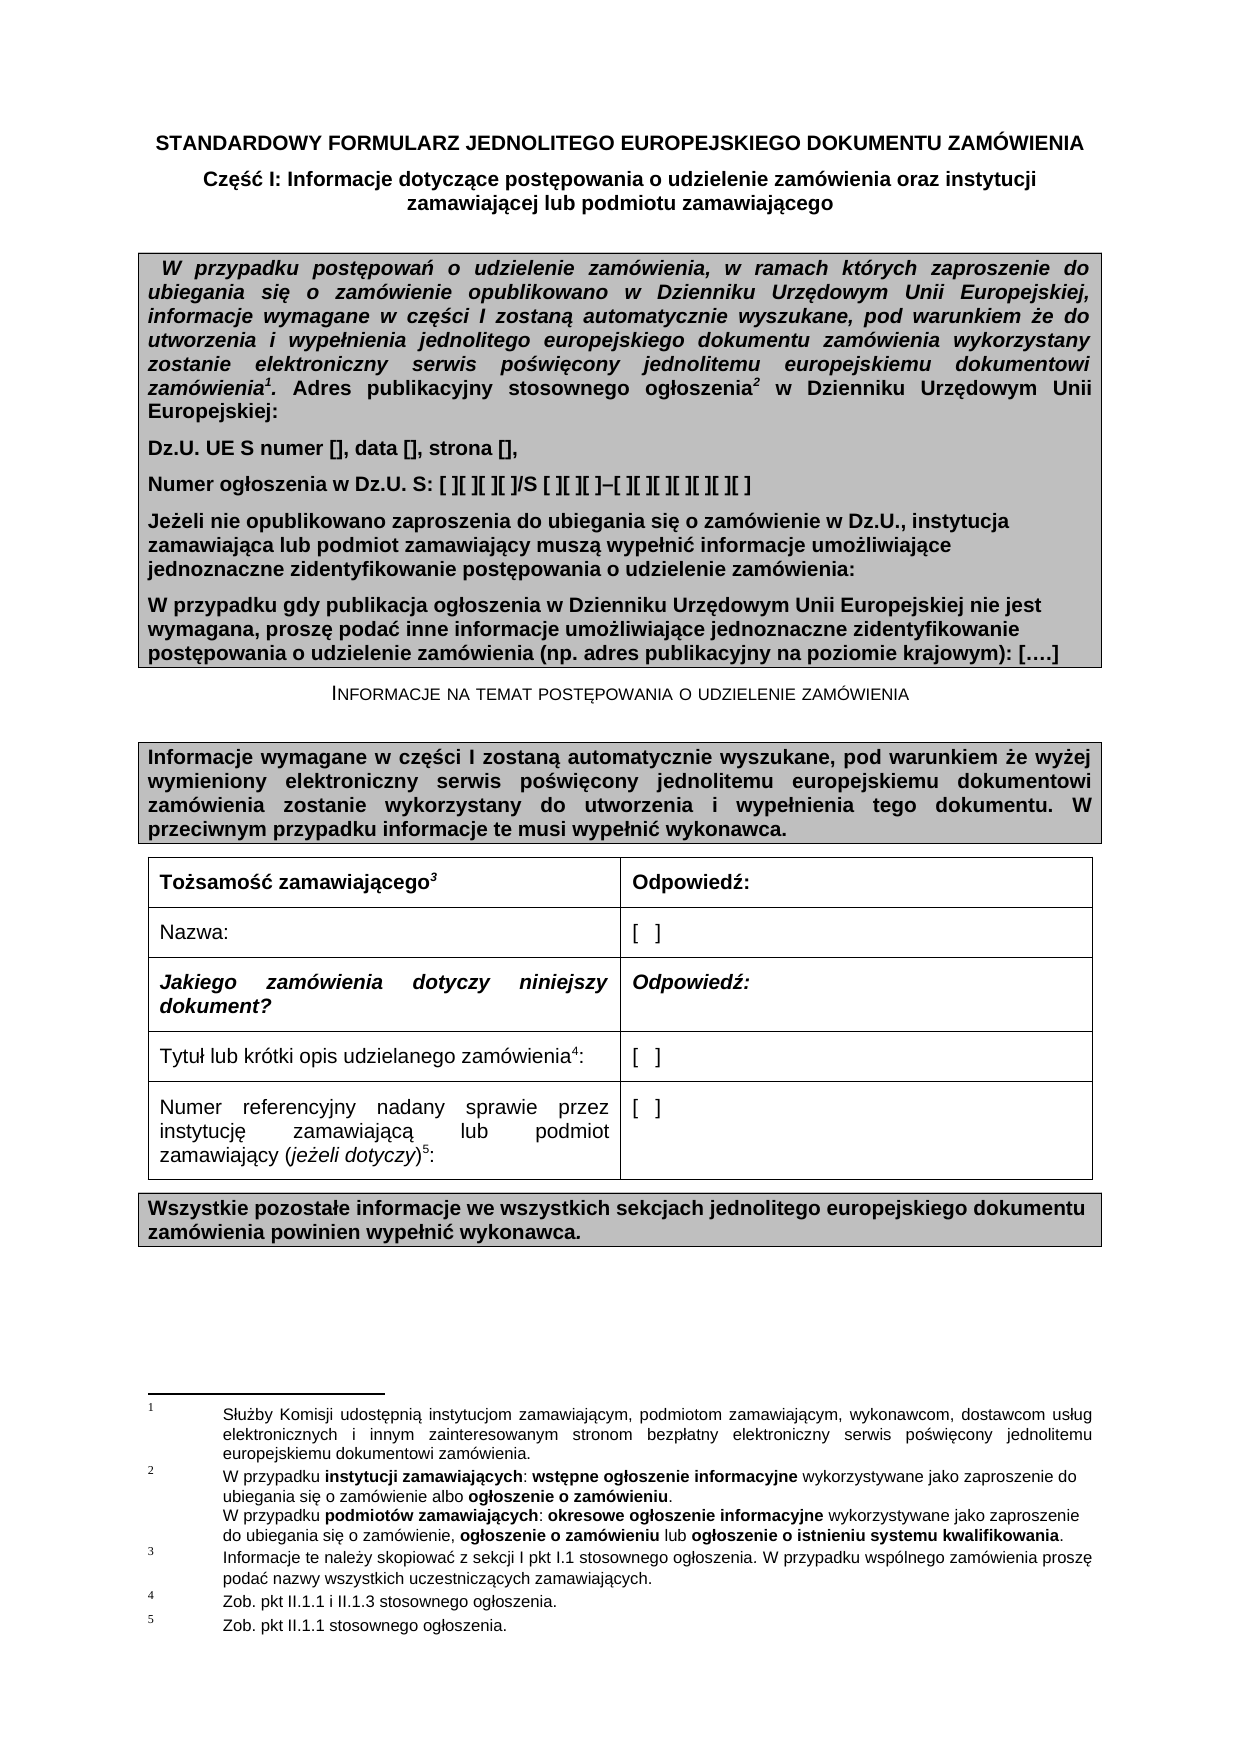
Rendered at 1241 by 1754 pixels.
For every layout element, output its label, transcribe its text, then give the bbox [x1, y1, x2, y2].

title Informacje na temat postępowania o udzielenie zamówienia [148, 681, 1093, 704]
table_cell Odpowiedź: [621, 958, 1092, 1031]
text W przypadku postępowań o udzielenie zamówienia, w ramach których zaproszenie do ubiegania się o zamówienie opublikowano w Dzienniku Urzędowym Unii Europejskiej, informacje wymagane w części I zostaną automatycznie wyszukane, pod warunkiem że do utworzenia i wypełnienia jednolitego europejskiego dokumentu zamówienia wykorzystany zostanie elektroniczny serwis poświęcony jednolitemu europejskiemu dokumentowi zamówienia. Adres publikacyjny stosownego ogłoszenia w Dzienniku Urzędowym Unii Europejskiej: [139, 254, 1101, 423]
text W przypadku gdy publikacja ogłoszenia w Dzienniku Urzędowym Unii Europejskiej nie jest wymagana, proszę podać inne informacje umożliwiające jednoznaczne zidentyfikowanie postępowania o udzielenie zamówienia (np. adres publikacyjny na poziomie krajowym): [….] [139, 590, 1101, 667]
table_cell Nazwa: [149, 908, 620, 957]
text Informacje wymagane w części I zostaną automatycznie wyszukane, pod warunkiem że wyżej wymieniony elektroniczny serwis poświęcony jednolitemu europejskiemu dokumentowi zamówienia zostanie wykorzystany do utworzenia i wypełnienia tego dokumentu. W przeciwnym przypadku informacje te musi wypełnić wykonawca. [139, 743, 1101, 843]
table_cell [ ] [621, 1082, 1092, 1179]
table_cell Numer referencyjny nadany sprawie przez instytucję zamawiającą lub podmiot zamawiający (jeżeli dotyczy): [149, 1082, 620, 1179]
table_header Odpowiedź: [621, 858, 1092, 907]
text Dz.U. UE S numer [], data [], strona [], [139, 433, 1101, 460]
title Część I: Informacje dotyczące postępowania o udzielenie zamówienia oraz instytucji zamawiającej lub podmiotu zamawiającego [148, 167, 1093, 215]
table_cell [ ] [621, 908, 1092, 957]
table_cell Jakiego zamówienia dotyczy niniejszy dokument? [149, 958, 620, 1031]
text Numer ogłoszenia w Dz.U. S: [ ][ ][ ][ ]/S [ ][ ][ ]–[ ][ ][ ][ ][ ][ ][ ] [139, 469, 1101, 496]
text Standardowy formularz jednolitego europejskiego dokumentu zamówienia [148, 131, 1093, 154]
text Jeżeli nie opublikowano zaproszenia do ubiegania się o zamówienie w Dz.U., instytucja zamawiająca lub podmiot zamawiający muszą wypełnić informacje umożliwiające jednoznaczne zidentyfikowanie postępowania o udzielenie zamówienia: [139, 506, 1101, 581]
text Wszystkie pozostałe informacje we wszystkich sekcjach jednolitego europejskiego dokumentu zamówienia powinien wypełnić wykonawca. [139, 1194, 1101, 1246]
table_cell Tytuł lub krótki opis udzielanego zamówienia: [149, 1032, 620, 1081]
table_cell [ ] [621, 1032, 1092, 1081]
table_header Tożsamość zamawiającego [149, 858, 620, 907]
